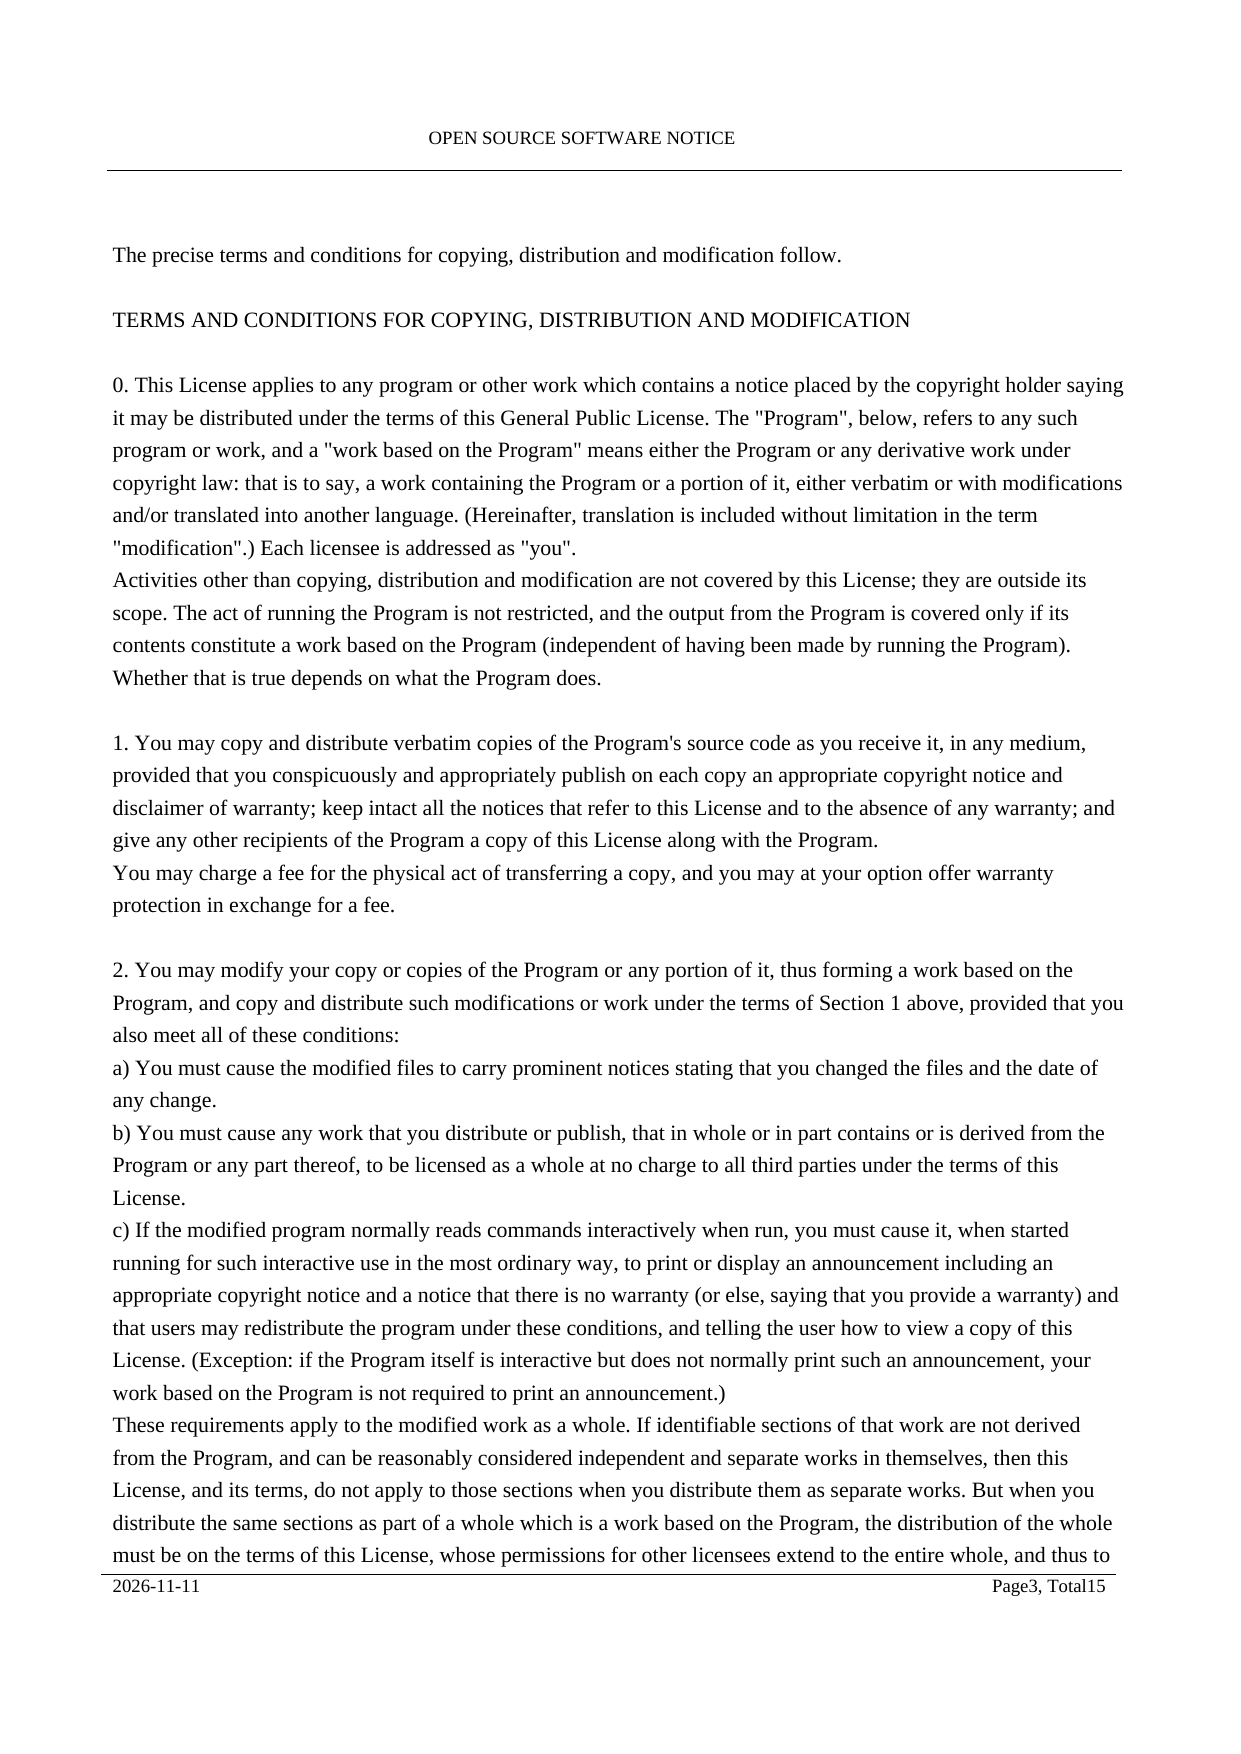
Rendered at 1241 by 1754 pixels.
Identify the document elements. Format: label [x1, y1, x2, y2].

text [112, 206, 1128, 1571]
